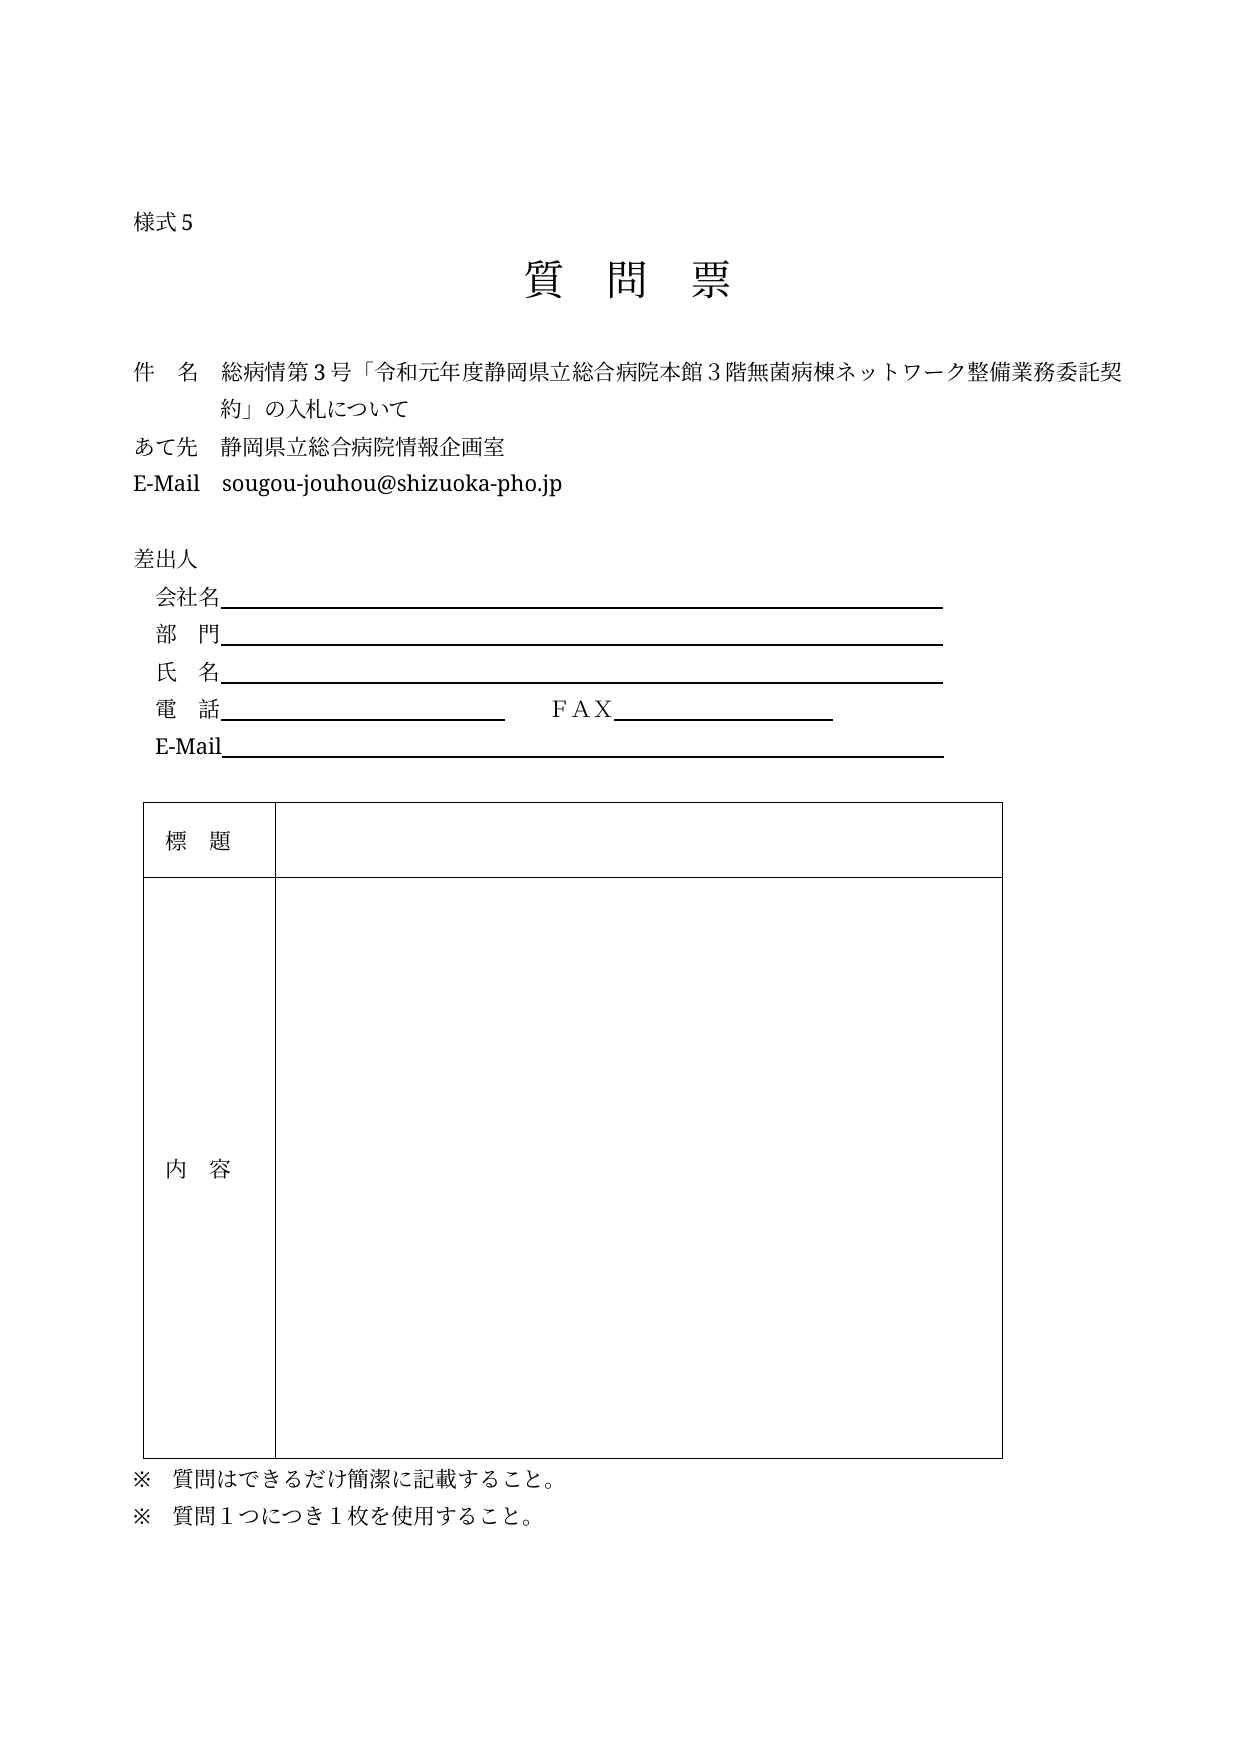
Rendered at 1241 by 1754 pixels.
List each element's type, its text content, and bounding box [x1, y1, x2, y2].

text E-Mail [133, 727, 1122, 764]
text E-Mail sougou-jouhou@shizuoka-pho.jp [133, 464, 1122, 502]
text 会社名 [133, 577, 1122, 614]
text あて先 静岡県立総合病院情報企画室 [133, 427, 1122, 464]
table_header [276, 803, 1002, 877]
table_header 標 題 [144, 803, 275, 877]
text 電 話 ＦＡＸ [133, 689, 1122, 727]
text 件 名 総病情第3号「令和元年度静岡県立総合病院本館３階無菌病棟ネットワーク整備業務委託契約」の入札について [133, 352, 1122, 427]
text 差出人 [133, 539, 1122, 577]
text 部 門 [133, 614, 1122, 652]
text ※ 質問１つにつき１枚を使用すること。 [133, 1497, 1122, 1534]
table_cell [276, 878, 1002, 1458]
text 様式5 [133, 202, 1122, 239]
text 質 問 票 [133, 239, 1122, 314]
text 氏 名 [133, 652, 1122, 689]
table_cell 内 容 [144, 878, 275, 1458]
text ※ 質問はできるだけ簡潔に記載すること。 [133, 1459, 1122, 1497]
